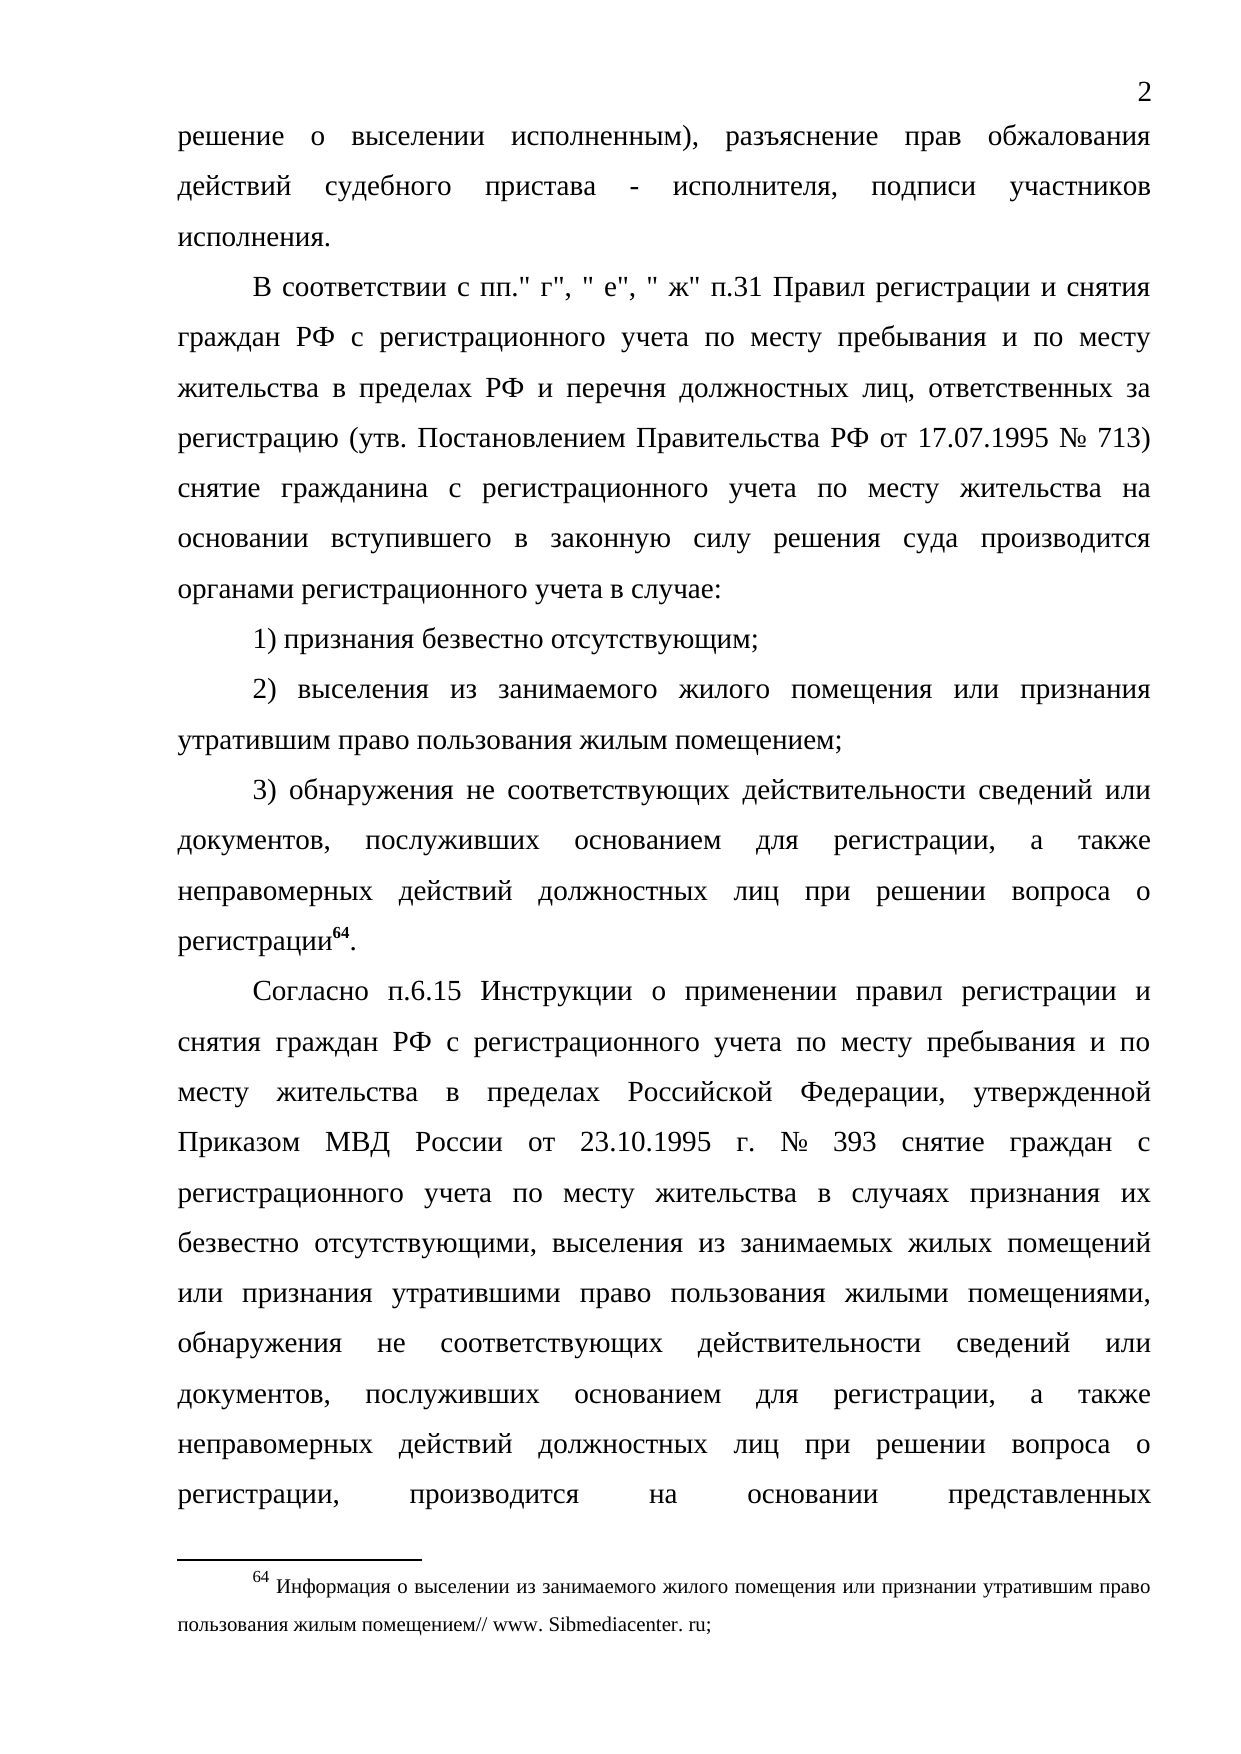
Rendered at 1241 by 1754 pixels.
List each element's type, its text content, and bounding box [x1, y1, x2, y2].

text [177, 118, 1152, 252]
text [177, 973, 1152, 1510]
text 2) выселения из занимаемого жилого помещения или признания утратившим право пользования жилым помещением; [177, 672, 1152, 755]
text В соответствии с пп." г", " е", " ж" п.31 Правил регистрации и снятия граждан РФ с регистрационного учета по месту пребывания и по месту жительства в пределах РФ и перечня должностных лиц, ответственных за регистрацию (утв. Постановлением Правительства РФ от 17.07.1995 № 713) снятие гражданина с регистрационного учета по месту жительства на основании вступившего в законную силу решения суда производится органами регистрационного учета в случае: [177, 269, 1152, 604]
text 1) признания безвестно отсутствующим; [177, 621, 1152, 655]
text 3) обнаружения не соответствующих действительности сведений или документов, послуживших основанием для регистрации, а также неправомерных действий должностных лиц при решении вопроса о регистрации. [177, 772, 1152, 957]
